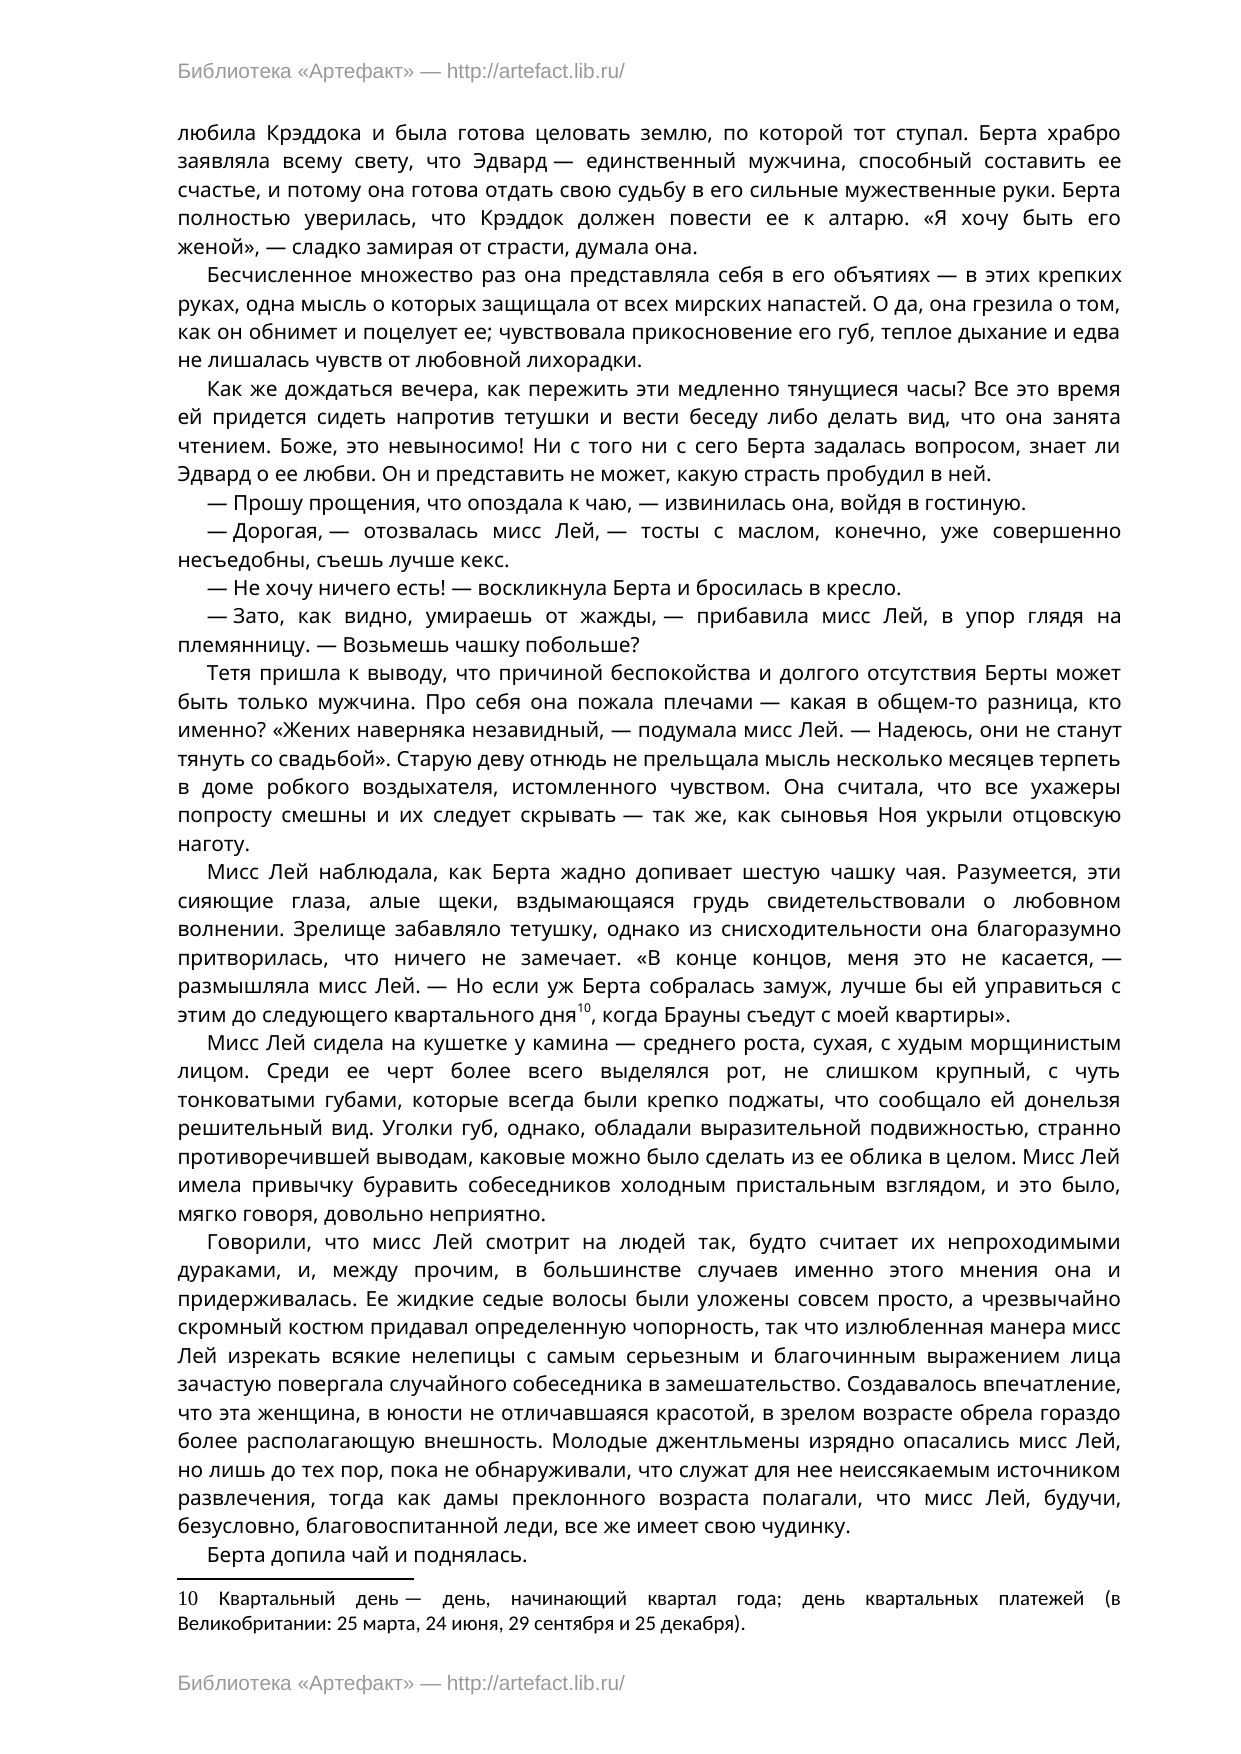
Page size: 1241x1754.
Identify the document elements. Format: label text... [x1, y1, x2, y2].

text Как же дождаться вечера, как пережить эти медленно тянущиеся часы? Все это время ей придется сидеть напротив тетушки и вести беседу либо делать вид, что она занята чтением. Боже, это невыносимо! Ни с того ни с сего Берта задалась вопросом, знает ли Эдвард о ее любви. Он и представить не может, какую страсть пробудил в ней. [177, 374, 1122, 488]
text — Не хочу ничего есть! — воскликнула Берта и бросилась в кресло. [177, 573, 1122, 602]
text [177, 118, 1122, 260]
text — Дорогая, — отозвалась мисс Лей, — тосты с маслом, конечно, уже совершенно несъедобны, съешь лучше кекс. [177, 516, 1122, 573]
text Говорили, что мисс Лей смотрит на людей так, будто считает их непроходимыми дураками, и, между прочим, в большинстве случаев именно этого мнения она и придерживалась. Ее жидкие седые волосы были уложены совсем просто, а чрезвычайно скромный костюм придавал определенную чопорность, так что излюбленная манера мисс Лей изрекать всякие нелепицы с самым серьезным и благочинным выражением лица зачастую повергала случайного собеседника в замешательство. Создавалось впечатление, что эта женщина, в юности не отличавшаяся красотой, в зрелом возрасте обрела гораздо более располагающую внешность. Молодые джентльмены изрядно опасались мисс Лей, но лишь до тех пор, пока не обнаруживали, что служат для нее неиссякаемым источником развлечения, тогда как дамы преклонного возраста полагали, что мисс Лей, будучи, безусловно, благовоспитанной леди, все же имеет свою чудинку. [177, 1227, 1122, 1540]
text Бесчисленное множество раз она представляла себя в его объятиях — в этих крепких руках, одна мысль о которых защищала от всех мирских напастей. О да, она грезила о том, как он обнимет и поцелует ее; чувствовала прикосновение его губ, теплое дыхание и едва не лишалась чувств от любовной лихорадки. [177, 260, 1122, 374]
text — Зато, как видно, умираешь от жажды, — прибавила мисс Лей, в упор глядя на племянницу. — Возьмешь чашку побольше? [177, 602, 1122, 658]
text Мисс Лей наблюдала, как Берта жадно допивает шестую чашку чая. Разумеется, эти сияющие глаза, алые щеки, вздымающаяся грудь свидетельствовали о любовном волнении. Зрелище забавляло тетушку, однако из снисходительности она благоразумно притворилась, что ничего не замечает. «В конце концов, меня это не касается, — размышляла мисс Лей. — Но если уж Берта собралась замуж, лучше бы ей управиться с этим до следующего квартального дня, когда Брауны съедут с моей квартиры». [177, 857, 1122, 1028]
text — Прошу прощения, что опоздала к чаю, — извинилась она, войдя в гостиную. [177, 488, 1122, 516]
text Берта допила чай и поднялась. [177, 1540, 1122, 1568]
text Тетя пришла к выводу, что причиной беспокойства и долгого отсутствия Берты может быть только мужчина. Про себя она пожала плечами — какая в общем-то разница, кто именно? «Жених наверняка незавидный, — подумала мисс Лей. — Надеюсь, они не станут тянуть со свадьбой». Старую деву отнюдь не прельщала мысль несколько месяцев терпеть в доме робкого воздыхателя, истомленного чувством. Она считала, что все ухажеры попросту смешны и их следует скрывать — так же, как сыновья Ноя укрыли отцовскую наготу. [177, 658, 1122, 857]
text Мисс Лей сидела на кушетке у камина — среднего роста, сухая, с худым морщинистым лицом. Среди ее черт более всего выделялся рот, не слишком крупный, с чуть тонковатыми губами, которые всегда были крепко поджаты, что сообщало ей донельзя решительный вид. Уголки губ, однако, обладали выразительной подвижностью, странно противоречившей выводам, каковые можно было сделать из ее облика в целом. Мисс Лей имела привычку буравить собеседников холодным пристальным взглядом, и это было, мягко говоря, довольно неприятно. [177, 1028, 1122, 1227]
